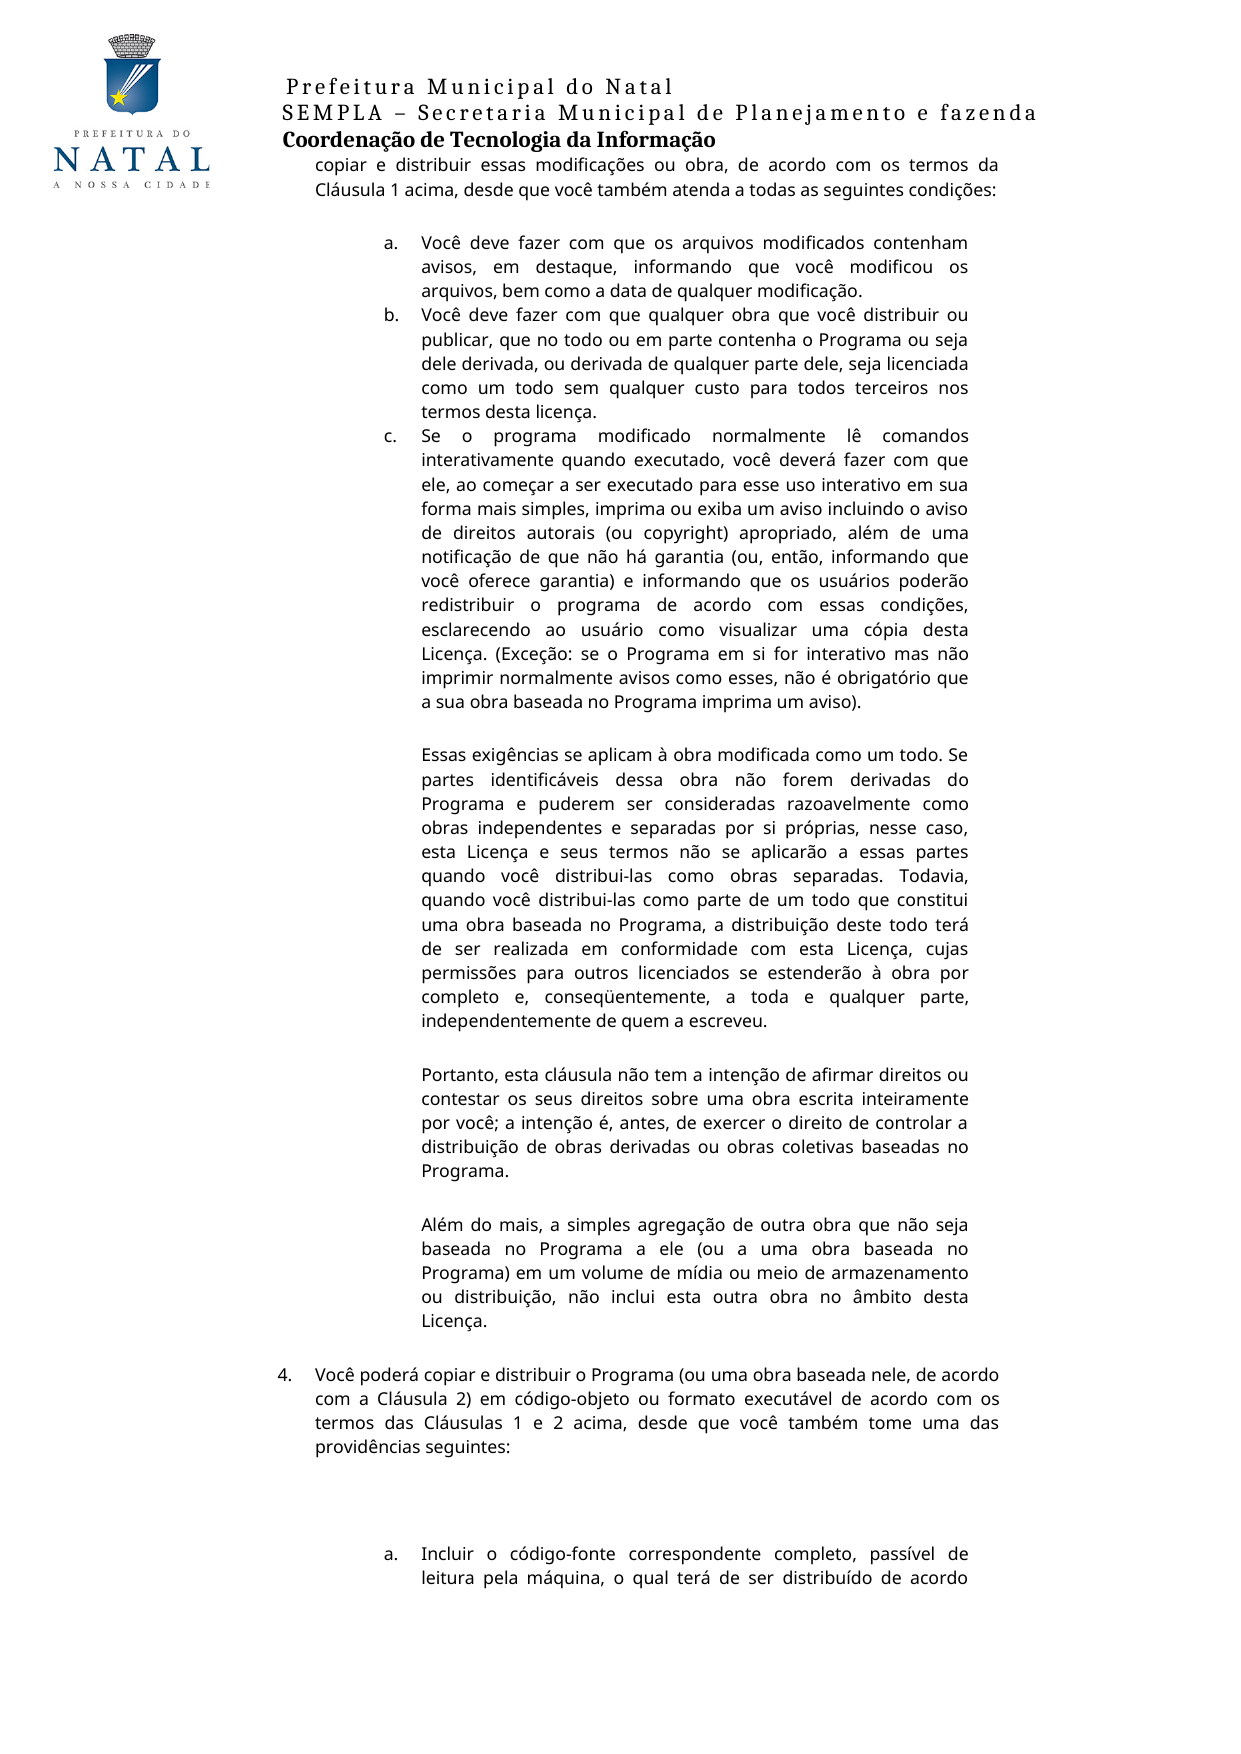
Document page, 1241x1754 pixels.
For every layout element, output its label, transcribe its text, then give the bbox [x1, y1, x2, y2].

list Se o programa modificado normalmente lê comandos interativamente quando executado, você deverá fazer com que ele, ao começar a ser executado para esse uso interativo em sua forma mais simples, imprima ou exiba um aviso incluindo o aviso de direitos autorais (ou copyright) apropriado, além de uma notificação de que não há garantia (ou, então, informando que você oferece garantia) e informando que os usuários poderão redistribuir o programa de acordo com essas condições, esclarecendo ao usuário como visualizar uma cópia desta Licença. (Exceção: se o Programa em si for interativo mas não imprimir normalmente avisos como esses, não é obrigatório que a sua obra baseada no Programa imprima um aviso). [383, 424, 969, 714]
text Além do mais, a simples agregação de outra obra que não seja baseada no Programa a ele (ou a uma obra baseada no Programa) em um volume de mídia ou meio de armazenamento ou distribuição, não inclui esta outra obra no âmbito desta Licença. [421, 1212, 969, 1333]
text copiar e distribuir essas modificações ou obra, de acordo com os termos da Cláusula 1 acima, desde que você também atenda a todas as seguintes condições: [315, 153, 1001, 201]
list Você poderá copiar e distribuir o Programa (ou uma obra baseada nele, de acordo com a Cláusula 2) em código-objeto ou formato executável de acordo com os termos das Cláusulas 1 e 2 acima, desde que você também tome uma das providências seguintes: [277, 1362, 1001, 1459]
text Portanto, esta cláusula não tem a intenção de afirmar direitos ou contestar os seus direitos sobre uma obra escrita inteiramente por você; a intenção é, antes, de exercer o direito de controlar a distribuição de obras derivadas ou obras coletivas baseadas no Programa. [421, 1062, 969, 1183]
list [383, 1541, 969, 1589]
text Essas exigências se aplicam à obra modificada como um todo. Se partes identificáveis dessa obra não forem derivadas do Programa e puderem ser consideradas razoavelmente como obras independentes e separadas por si próprias, nesse caso, esta Licença e seus termos não se aplicarão a essas partes quando você distribui-las como obras separadas. Todavia, quando você distribui-las como parte de um todo que constitui uma obra baseada no Programa, a distribuição deste todo terá de ser realizada em conformidade com esta Licença, cujas permissões para outros licenciados se estenderão à obra por completo e, conseqüentemente, a toda e qualquer parte, independentemente de quem a escreveu. [421, 743, 969, 1033]
list Você deve fazer com que qualquer obra que você distribuir ou publicar, que no todo ou em parte contenha o Programa ou seja dele derivada, ou derivada de qualquer parte dele, seja licenciada como um todo sem qualquer custo para todos terceiros nos termos desta licença. [383, 303, 969, 424]
picture [53, 34, 210, 188]
list Você deve fazer com que os arquivos modificados contenham avisos, em destaque, informando que você modificou os arquivos, bem como a data de qualquer modificação. [383, 230, 969, 303]
